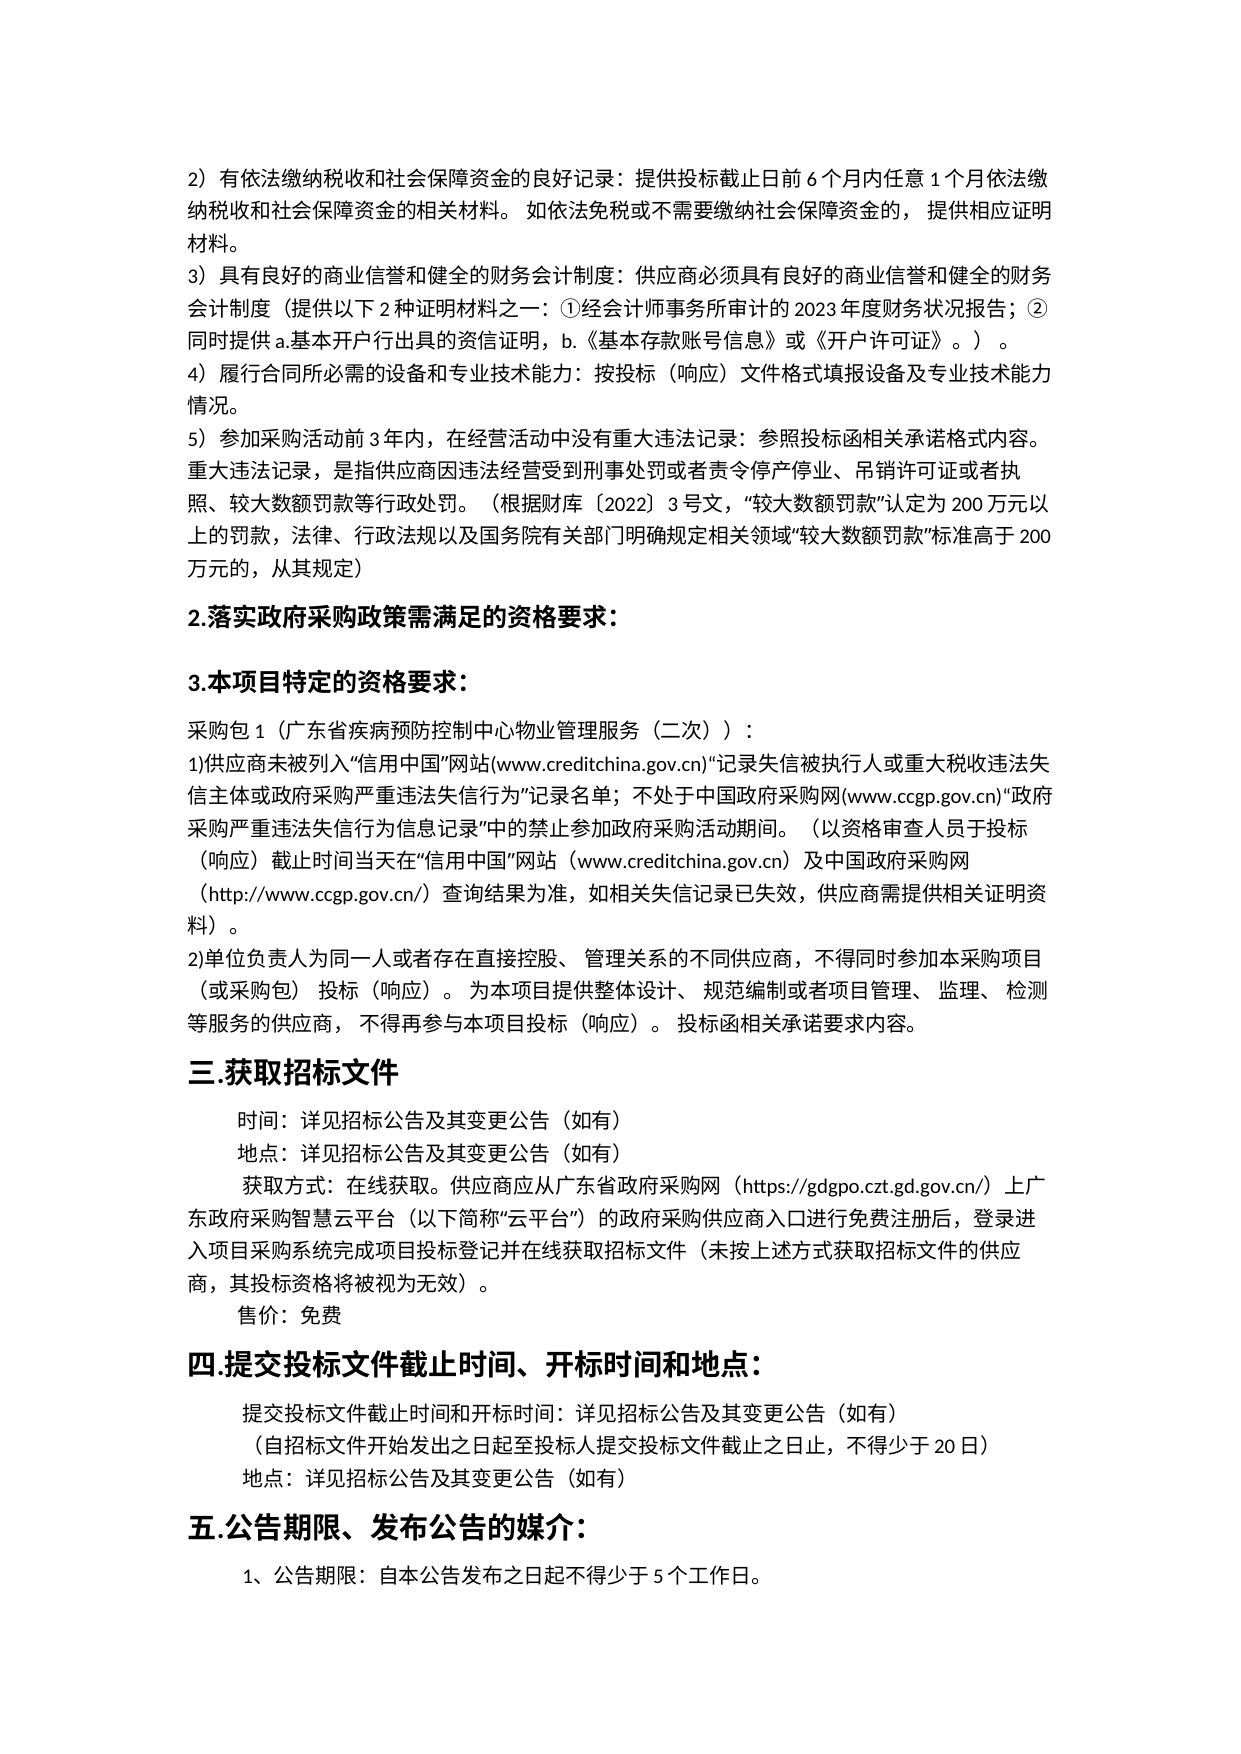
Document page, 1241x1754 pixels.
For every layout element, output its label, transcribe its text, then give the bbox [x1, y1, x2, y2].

text 时间：详见招标公告及其变更公告（如有） [187, 1104, 1053, 1137]
text 2.落实政府采购政策需满足的资格要求： [187, 584, 1053, 649]
text （自招标文件开始发出之日起至投标人提交投标文件截止之日止，不得少于20日） [187, 1429, 1053, 1462]
text 1)供应商未被列入“信用中国”网站(www.creditchina.gov.cn)“记录失信被执行人或重大税收违法失信主体或政府采购严重违法失信行为”记录名单；不处于中国政府采购网(www.ccgp.gov.cn)“政府采购严重违法失信行为信息记录”中的禁止参加政府采购活动期间。（以资格审查人员于投标（响应）截止时间当天在“信用中国”网站（www.creditchina.gov.cn）及中国政府采购网（http://www.ccgp.gov.cn/）查询结果为准，如相关失信记录已失效，供应商需提供相关证明资料）。 [187, 747, 1053, 942]
text 提交投标文件截止时间和开标时间：详见招标公告及其变更公告（如有） [187, 1397, 1053, 1429]
text 五.公告期限、发布公告的媒介： [187, 1494, 1053, 1559]
text 地点：详见招标公告及其变更公告（如有） [187, 1137, 1053, 1169]
text 3）具有良好的商业信誉和健全的财务会计制度：供应商必须具有良好的商业信誉和健全的财务会计制度（提供以下2种证明材料之一：①经会计师事务所审计的2023年度财务状况报告；②同时提供a.基本开户行出具的资信证明，b.《基本存款账号信息》或《开户许可证》。） 。 [187, 259, 1053, 357]
text 采购包1（广东省疾病预防控制中心物业管理服务（二次））： [187, 714, 1053, 747]
text 地点：详见招标公告及其变更公告（如有） [187, 1462, 1053, 1494]
text 4）履行合同所必需的设备和专业技术能力：按投标（响应）文件格式填报设备及专业技术能力情况。 [187, 357, 1053, 422]
text 3.本项目特定的资格要求： [187, 649, 1053, 714]
text 三.获取招标文件 [187, 1039, 1053, 1104]
text 2)单位负责人为同一人或者存在直接控股、 管理关系的不同供应商，不得同时参加本采购项目（或采购包） 投标（响应）。 为本项目提供整体设计、 规范编制或者项目管理、 监理、 检测等服务的供应商， 不得再参与本项目投标（响应）。 投标函相关承诺要求内容。 [187, 942, 1053, 1039]
text 5）参加采购活动前3年内，在经营活动中没有重大违法记录：参照投标函相关承诺格式内容。 重大违法记录，是指供应商因违法经营受到刑事处罚或者责令停产停业、吊销许可证或者执照、较大数额罚款等行政处罚。（根据财库〔2022〕3号文，“较大数额罚款”认定为200万元以上的罚款，法律、行政法规以及国务院有关部门明确规定相关领域“较大数额罚款”标准高于200万元的，从其规定） [187, 422, 1053, 584]
text 2）有依法缴纳税收和社会保障资金的良好记录：提供投标截止日前6个月内任意1个月依法缴纳税收和社会保障资金的相关材料。 如依法免税或不需要缴纳社会保障资金的， 提供相应证明材料。 [187, 162, 1053, 259]
text 四.提交投标文件截止时间、开标时间和地点： [187, 1332, 1053, 1397]
text 1、公告期限：自本公告发布之日起不得少于5个工作日。 [187, 1559, 1053, 1592]
text 获取方式：在线获取。供应商应从广东省政府采购网（https://gdgpo.czt.gd.gov.cn/）上广东政府采购智慧云平台（以下简称“云平台”）的政府采购供应商入口进行免费注册后，登录进入项目采购系统完成项目投标登记并在线获取招标文件（未按上述方式获取招标文件的供应商，其投标资格将被视为无效）。 [187, 1169, 1053, 1299]
text 售价：免费 [187, 1299, 1053, 1332]
